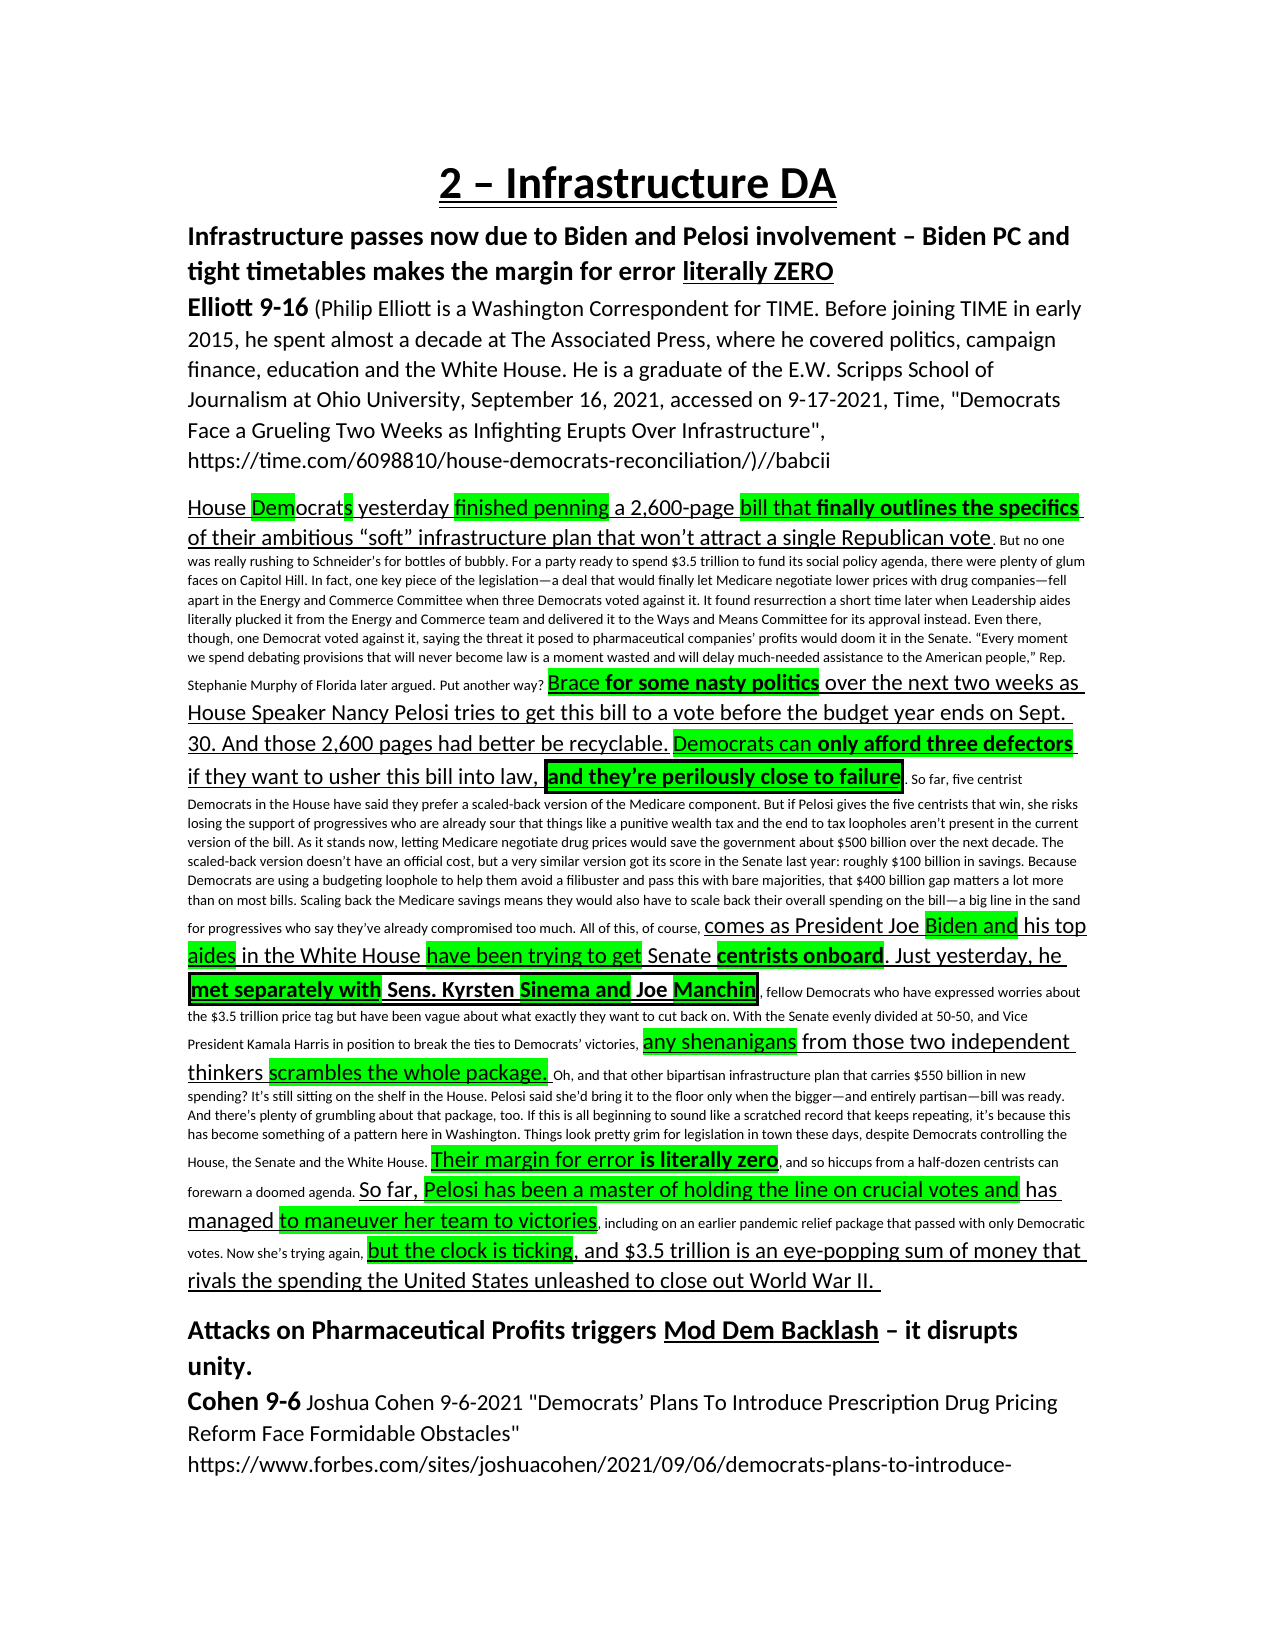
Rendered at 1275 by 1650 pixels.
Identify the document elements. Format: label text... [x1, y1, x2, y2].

subtitle Infrastructure passes now due to Biden and Pelosi involvement – Biden PC and tight timetables makes the margin for error literally ZERO [187, 219, 1087, 287]
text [187, 1384, 1087, 1478]
text Elliott 9-16 (Philip Elliott is a Washington Correspondent for TIME. Before joining TIME in early 2015, he spent almost a decade at The Associated Press, where he covered politics, campaign finance, education and the White House. He is a graduate of the E.W. Scripps School of Journalism at Ohio University, September 16, 2021, accessed on 9-17-2021, Time, "Democrats Face a Grueling Two Weeks as Infighting Erupts Over Infrastructure", https://time.com/6098810/house-democrats-reconciliation/)//babcii [187, 290, 1087, 474]
subtitle 2 – Infrastructure DA [187, 154, 1087, 210]
text House Democrats yesterday finished penning a 2,600-page bill that finally outlines the specifics of their ambitious “soft” infrastructure plan that won’t attract a single Republican vote. But no one was really rushing to Schneider’s for bottles of bubbly. For a party ready to spend $3.5 trillion to fund its social policy agenda, there were plenty of glum faces on Capitol Hill. In fact, one key piece of the legislation—a deal that would finally let Medicare negotiate lower prices with drug companies—fell apart in the Energy and Commerce Committee when three Democrats voted against it. It found resurrection a short time later when Leadership aides literally plucked it from the Energy and Commerce team and delivered it to the Ways and Means Committee for its approval instead. Even there, though, one Democrat voted against it, saying the threat it posed to pharmaceutical companies’ profits would doom it in the Senate. “Every moment we spend debating provisions that will never become law is a moment wasted and will delay much-needed assistance to the American people,” Rep. Stephanie Murphy of Florida later argued. Put another way? Brace for some nasty politics over the next two weeks as House Speaker Nancy Pelosi tries to get this bill to a vote before the budget year ends on Sept. 30. And those 2,600 pages had better be recyclable. Democrats can only afford three defectors if they want to usher this bill into law, and they’re perilously close to failure. So far, five centrist Democrats in the House have said they prefer a scaled-back version of the Medicare component. But if Pelosi gives the five centrists that win, she risks losing the support of progressives who are already sour that things like a punitive wealth tax and the end to tax loopholes aren’t present in the current version of the bill. As it stands now, letting Medicare negotiate drug prices would save the government about $500 billion over the next decade. The scaled-back version doesn’t have an official cost, but a very similar version got its score in the Senate last year: roughly $100 billion in savings. Because Democrats are using a budgeting loophole to help them avoid a filibuster and pass this with bare majorities, that $400 billion gap matters a lot more than on most bills. Scaling back the Medicare savings means they would also have to scale back their overall spending on the bill—a big line in the sand for progressives who say they’ve already compromised too much. All of this, of course, comes as President Joe Biden and his top aides in the White House have been trying to get Senate centrists onboard. Just yesterday, he met separately with Sens. Kyrsten Sinema and Joe Manchin, fellow Democrats who have expressed worries about the $3.5 trillion price tag but have been vague about what exactly they want to cut back on. With the Senate evenly divided at 50-50, and Vice President Kamala Harris in position to break the ties to Democrats’ victories, any shenanigans from those two independent thinkers scrambles the whole package. Oh, and that other bipartisan infrastructure plan that carries $550 billion in new spending? It’s still sitting on the shelf in the House. Pelosi said she’d bring it to the floor only when the bigger—and entirely partisan—bill was ready. And there’s plenty of grumbling about that package, too. If this is all beginning to sound like a scratched record that keeps repeating, it’s because this has become something of a pattern here in Washington. Things look pretty grim for legislation in town these days, despite Democrats controlling the House, the Senate and the White House. Their margin for error is literally zero, and so hiccups from a half-dozen centrists can forewarn a doomed agenda. So far, Pelosi has been a master of holding the line on crucial votes and has managed to maneuver her team to victories, including on an earlier pandemic relief package that passed with only Democratic votes. Now she’s trying again, but the clock is ticking, and $3.5 trillion is an eye-popping sum of money that rivals the spending the United States unleashed to close out World War II. [187, 493, 1087, 1294]
subtitle Attacks on Pharmaceutical Profits triggers Mod Dem Backlash – it disrupts unity. [187, 1313, 1087, 1382]
